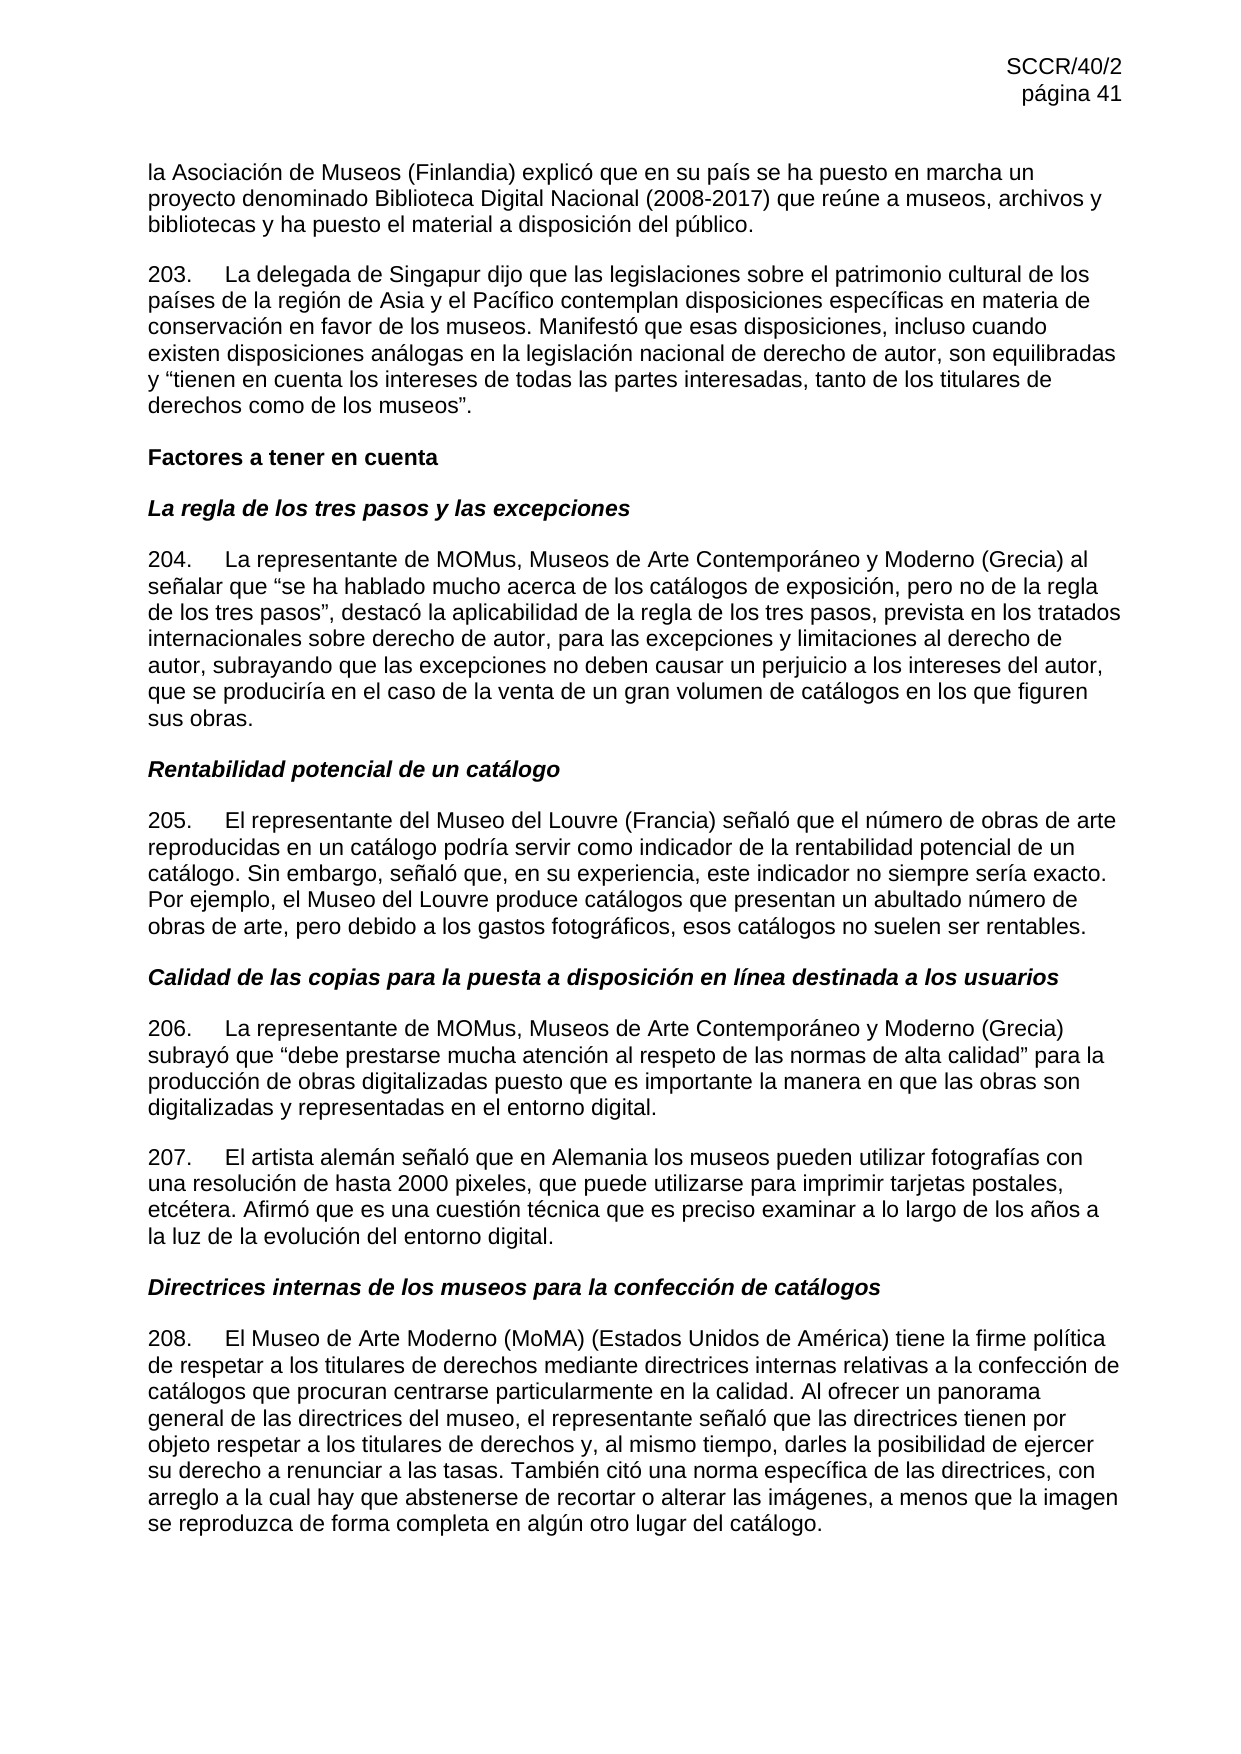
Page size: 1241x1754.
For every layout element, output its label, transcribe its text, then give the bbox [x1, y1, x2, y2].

subtitle Factores a tener en cuenta [148, 444, 1122, 470]
subtitle Rentabilidad potencial de un catálogo [148, 756, 1122, 782]
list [148, 158, 1122, 238]
subtitle Directrices internas de los museos para la confección de catálogos [148, 1274, 1122, 1300]
list El representante del Museo del Louvre (Francia) señaló que el número de obras de arte reproducidas en un catálogo podría servir como indicador de la rentabilidad potencial de un catálogo. Sin embargo, señaló que, en su experiencia, este indicador no siempre sería exacto. Por ejemplo, el Museo del Louvre produce catálogos que presentan un abultado número de obras de arte, pero debido a los gastos fotográficos, esos catálogos no suelen ser rentables. [148, 807, 1122, 939]
subtitle Calidad de las copias para la puesta a disposición en línea destinada a los usuarios [148, 964, 1122, 990]
list La delegada de Singapur dijo que las legislaciones sobre el patrimonio cultural de los países de la región de Asia y el Pacífico contemplan disposiciones específicas en materia de conservación en favor de los museos. Manifestó que esas disposiciones, incluso cuando existen disposiciones análogas en la legislación nacional de derecho de autor, son equilibradas y “tienen en cuenta los intereses de todas las partes interesadas, tanto de los titulares de derechos como de los museos”. [148, 261, 1122, 419]
list La representante de MOMus, Museos de Arte Contemporáneo y Moderno (Grecia) subrayó que “debe prestarse mucha atención al respeto de las normas de alta calidad” para la producción de obras digitalizadas puesto que es importante la manera en que las obras son digitalizadas y representadas en el entorno digital. [148, 1015, 1122, 1121]
list El artista alemán señaló que en Alemania los museos pueden utilizar fotografías con una resolución de hasta 2000 pixeles, que puede utilizarse para imprimir tarjetas postales, etcétera. Afirmó que es una cuestión técnica que es preciso examinar a lo largo de los años a la luz de la evolución del entorno digital. [148, 1144, 1122, 1249]
list El Museo de Arte Moderno (MoMA) (Estados Unidos de América) tiene la firme política de respetar a los titulares de derechos mediante directrices internas relativas a la confección de catálogos que procuran centrarse particularmente en la calidad. Al ofrecer un panorama general de las directrices del museo, el representante señaló que las directrices tienen por objeto respetar a los titulares de derechos y, al mismo tiempo, darles la posibilidad de ejercer su derecho a renunciar a las tasas. También citó una norma específica de las directrices, con arreglo a la cual hay que abstenerse de recortar o alterar las imágenes, a menos que la imagen se reproduzca de forma completa en algún otro lugar del catálogo. [148, 1325, 1122, 1536]
subtitle La regla de los tres pasos y las excepciones [148, 495, 1122, 521]
list La representante de MOMus, Museos de Arte Contemporáneo y Moderno (Grecia) al señalar que “se ha hablado mucho acerca de los catálogos de exposición, pero no de la regla de los tres pasos”, destacó la aplicabilidad de la regla de los tres pasos, prevista en los tratados internacionales sobre derecho de autor, para las excepciones y limitaciones al derecho de autor, subrayando que las excepciones no deben causar un perjuicio a los intereses del autor, que se produciría en el caso de la venta de un gran volumen de catálogos en los que figuren sus obras. [148, 546, 1122, 731]
